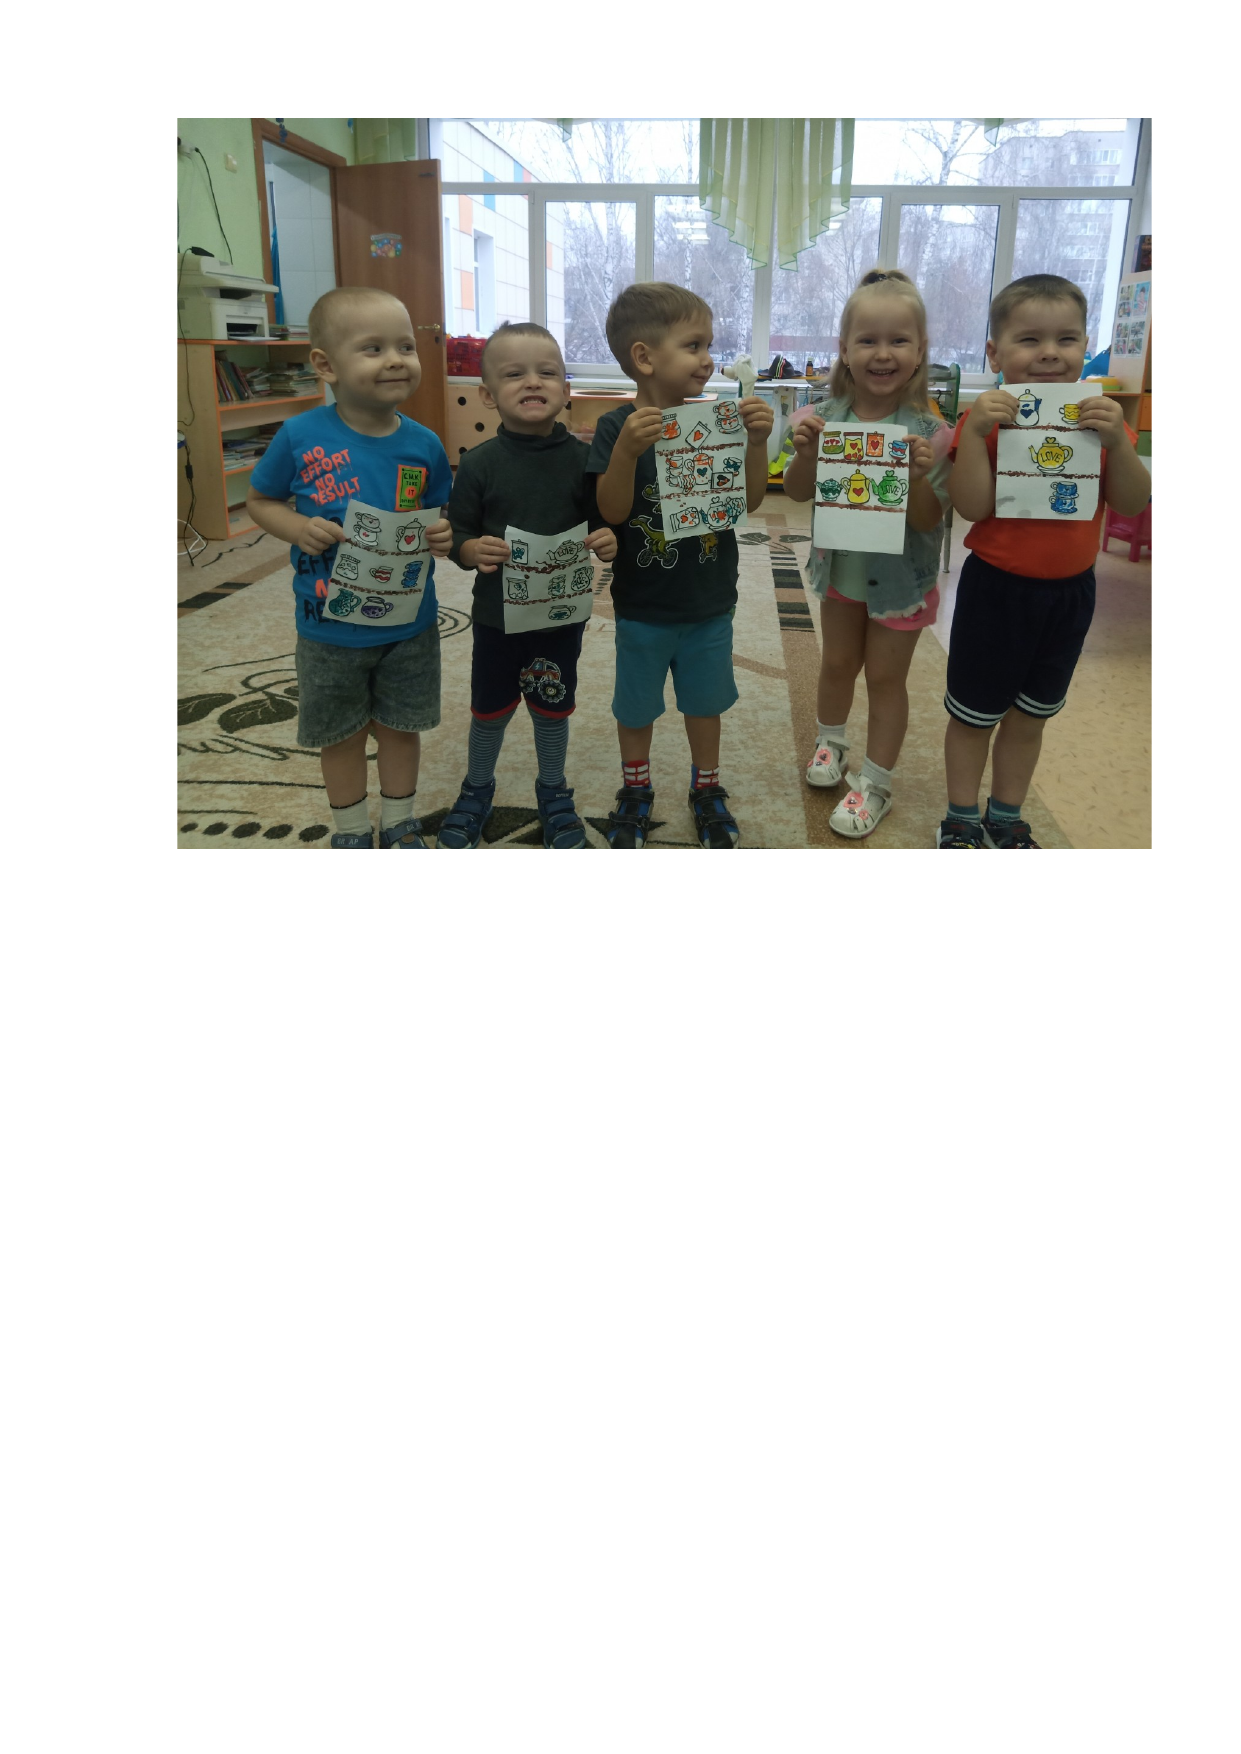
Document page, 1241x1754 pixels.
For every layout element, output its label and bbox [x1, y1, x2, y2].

picture [177, 118, 1152, 849]
